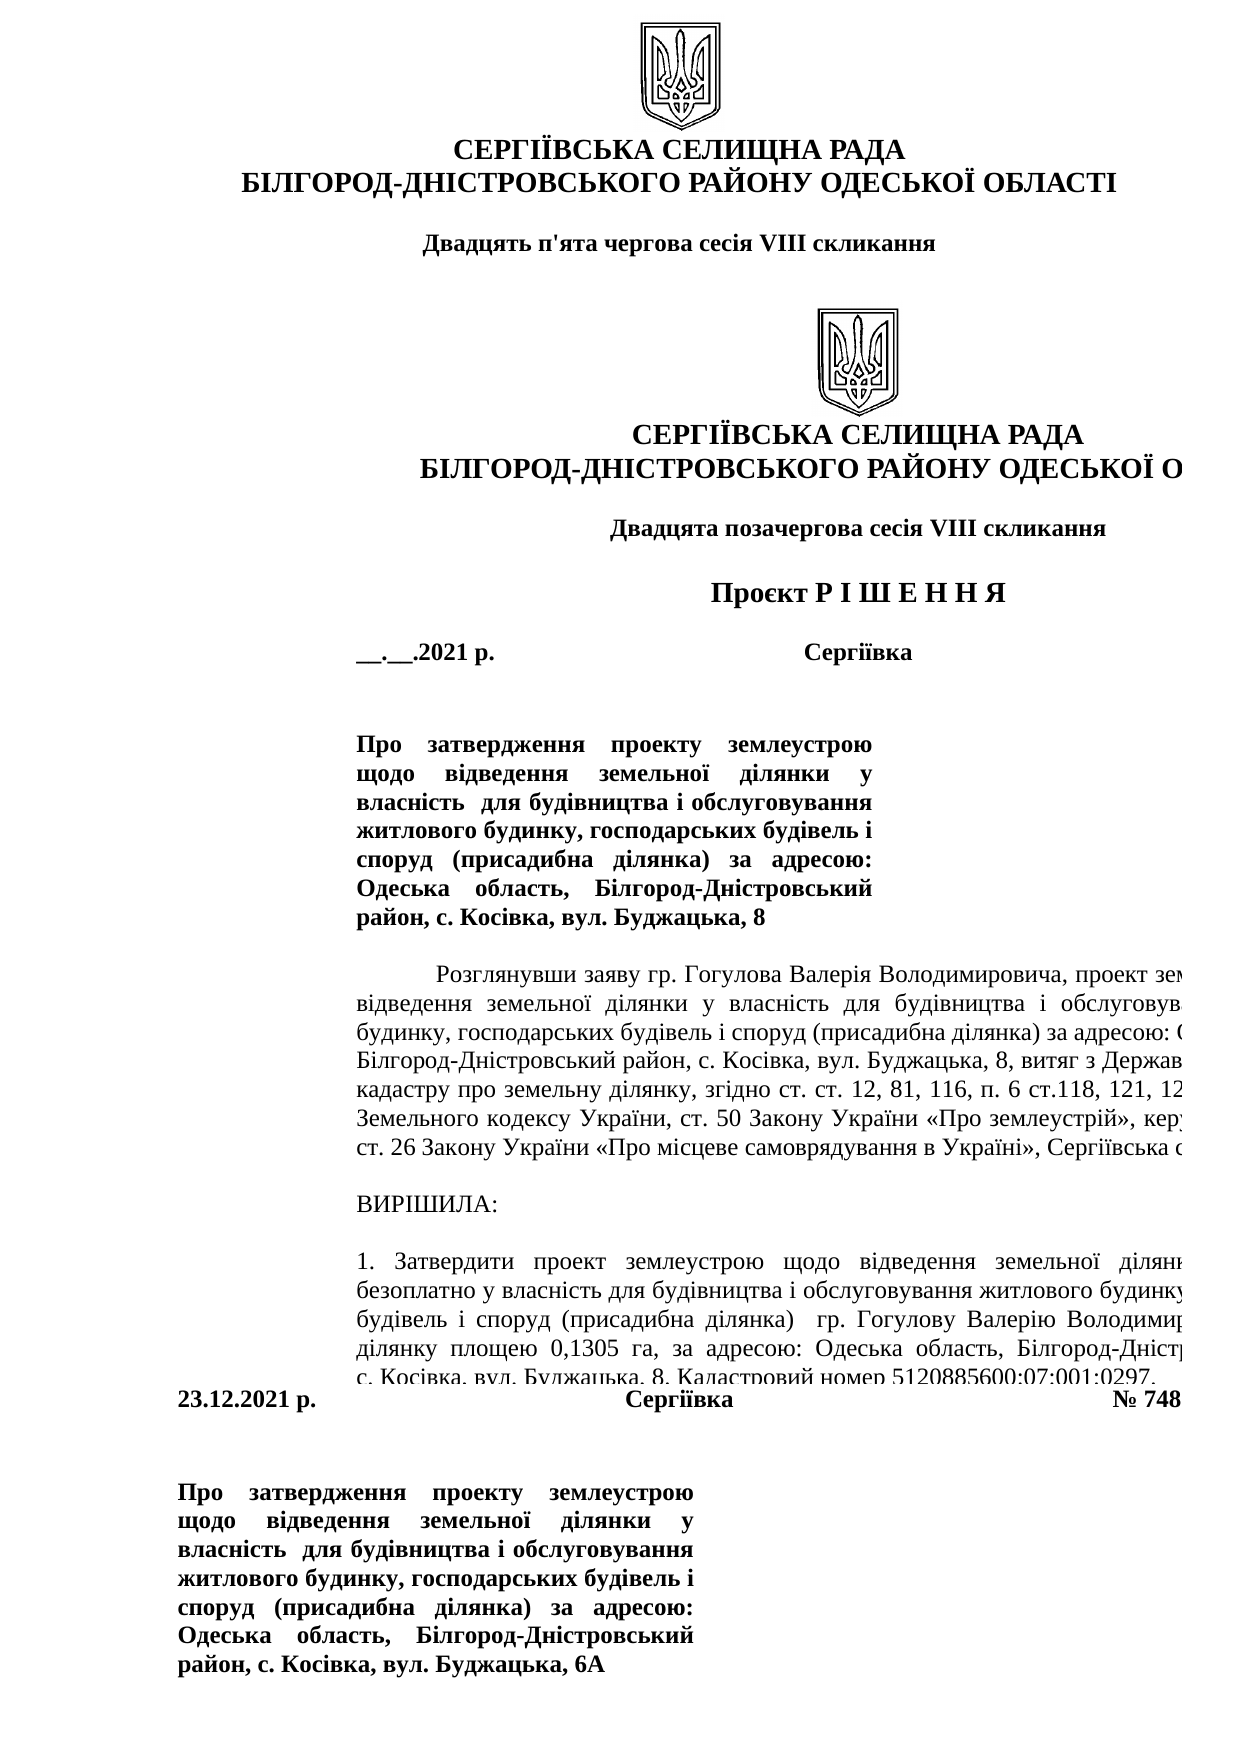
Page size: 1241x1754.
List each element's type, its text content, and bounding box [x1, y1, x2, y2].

text Сергіївка [536, 1384, 822, 1413]
text Про затвердження проекту землеустрою щодо відведення земельної ділянки у власність для будівництва і обслуговування житлового будинку, господарських будівель і споруд (присадибна ділянка) за адресою: Одеська область, Білгород-Дністровський район, с. Косівка, вул. Буджацька, 6А [177, 1477, 694, 1678]
text № 748 [896, 1384, 1181, 1413]
text 23.12.2021 р. [177, 1384, 463, 1413]
picture [633, 14, 726, 132]
